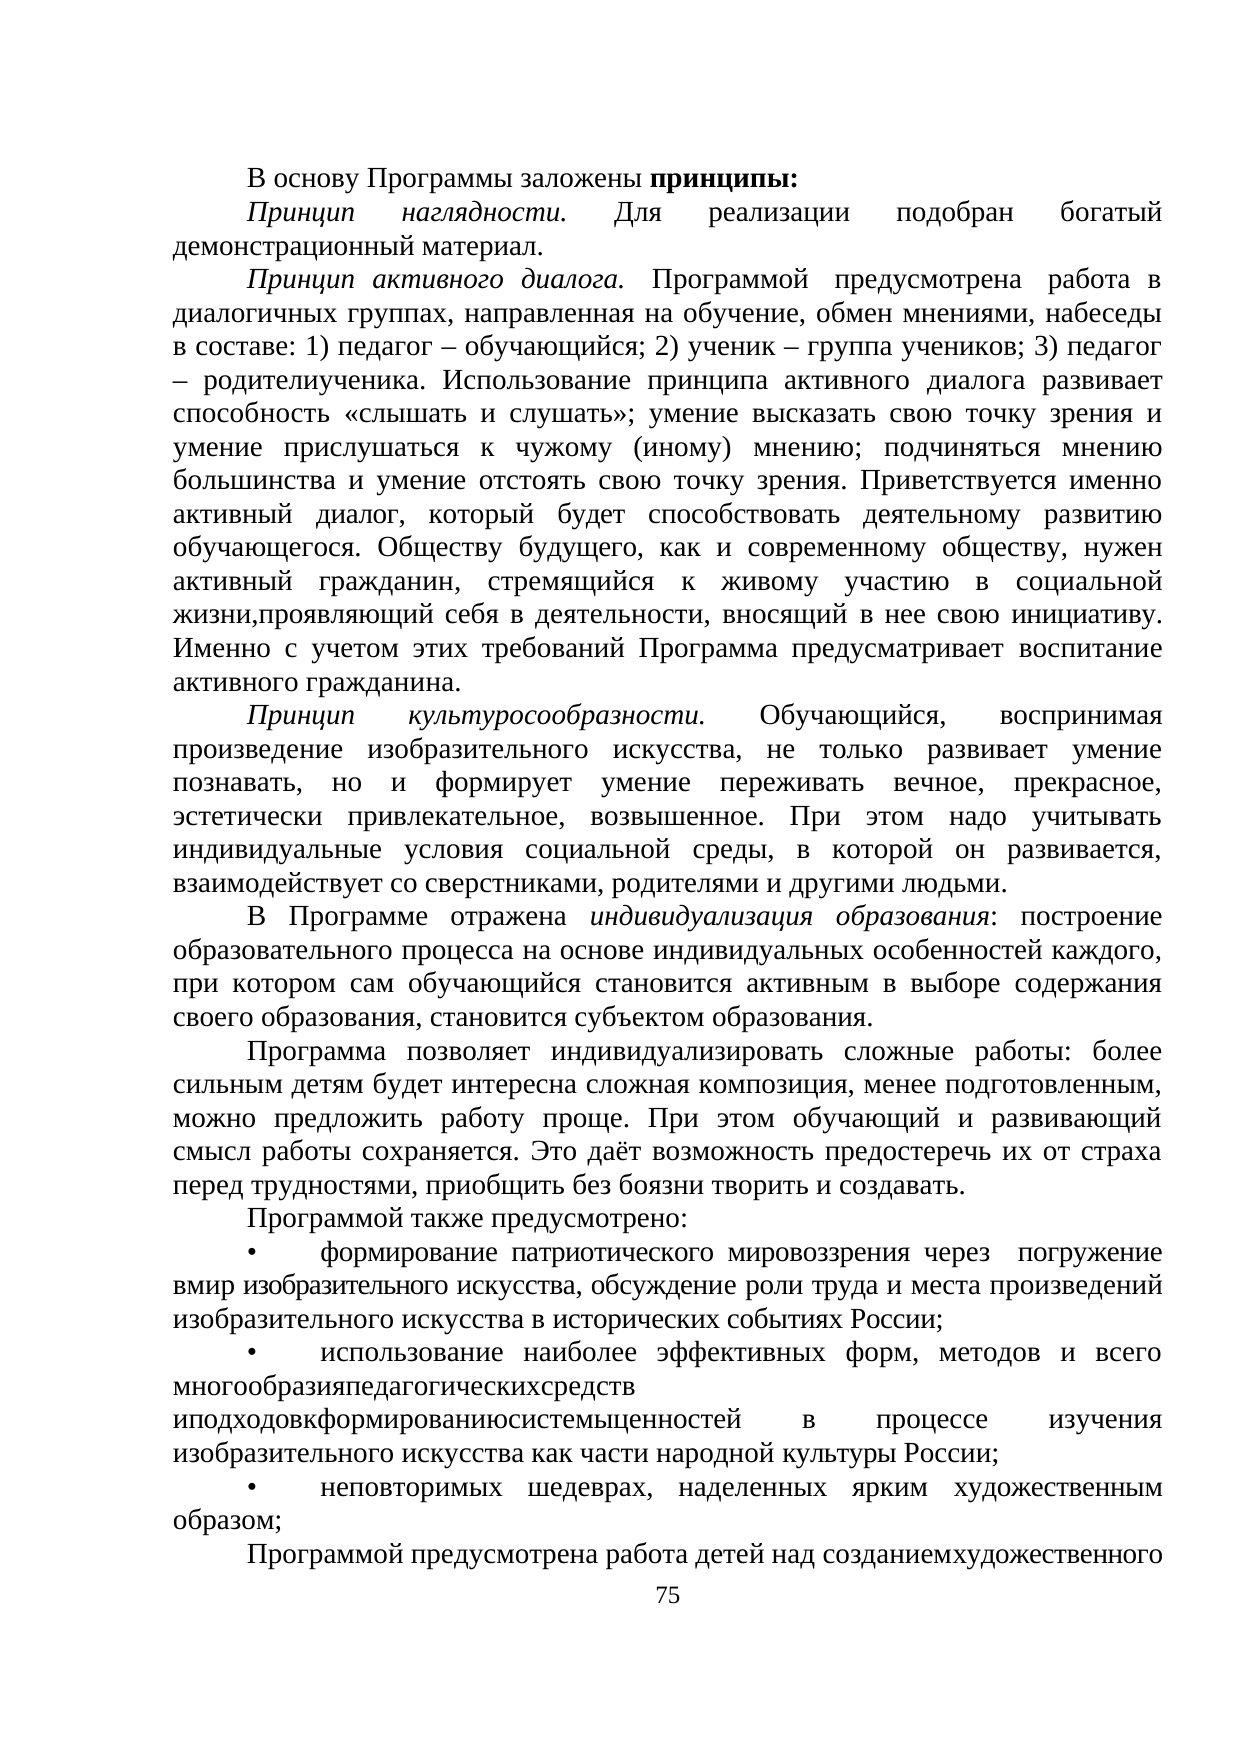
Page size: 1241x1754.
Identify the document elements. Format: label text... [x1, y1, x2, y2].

list использование наиболее эффективных форм, методов и всего многообразияпедагогическихсредствиподходовкформированиюсистемыценностей в процессе изучения изобразительного искусства как части народной культуры России; [173, 1334, 1163, 1469]
text В основу Программы заложены принципы: [173, 161, 1163, 194]
text Принцип наглядности. Для реализации подобран богатый демонстрационный материал. [173, 194, 1163, 261]
text В Программе отражена индивидуализация образования: построение образовательного процесса на основе индивидуальных особенностей каждого, при котором сам обучающийся становится активным в выборе содержания своего образования, становится субъектом образования. [173, 898, 1163, 1033]
list формирование патриотического мировоззрения через погружение вмир изобразительного искусства, обсуждение роли труда и места произведений изобразительного искусства в исторических событиях России; [173, 1234, 1163, 1334]
text Принцип активного диалога. Программой предусмотрена работа в диалогичных группах, направленная на обучение, обмен мнениями, набеседы в составе: 1) педагог – обучающийся; 2) ученик – группа учеников; 3) педагог – родителиученика. Использование принципа активного диалога развивает способность «слышать и слушать»; умение высказать свою точку зрения и умение прислушаться к чужому (иному) мнению; подчиняться мнению большинства и умение отстоять свою точку зрения. Приветствуется именно активный диалог, который будет способствовать деятельному развитию обучающегося. Обществу будущего, как и современному обществу, нужен активный гражданин, стремящийся к живому участию в социальной жизни,проявляющий себя в деятельности, вносящий в нее свою инициативу. Именно с учетом этих требований Программа предусматривает воспитание активного гражданина. [173, 261, 1163, 697]
text Программой также предусмотрено: [173, 1200, 1163, 1234]
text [173, 1536, 1163, 1569]
list неповторимых шедеврах, наделенных ярким художественным образом; [173, 1469, 1163, 1536]
text Принцип культуросообразности. Обучающийся, воспринимая произведение изобразительного искусства, не только развивает умение познавать, но и формирует умение переживать вечное, прекрасное, эстетически привлекательное, возвышенное. При этом надо учитывать индивидуальные условия социальной среды, в которой он развивается, взаимодействует со сверстниками, родителями и другими людьми. [173, 697, 1163, 898]
text Программа позволяет индивидуализировать сложные работы: более сильным детям будет интересна сложная композиция, менее подготовленным, можно предложить работу проще. При этом обучающий и развивающий смысл работы сохраняется. Это даёт возможность предостеречь их от страха перед трудностями, приобщить без боязни творить и создавать. [173, 1033, 1163, 1200]
